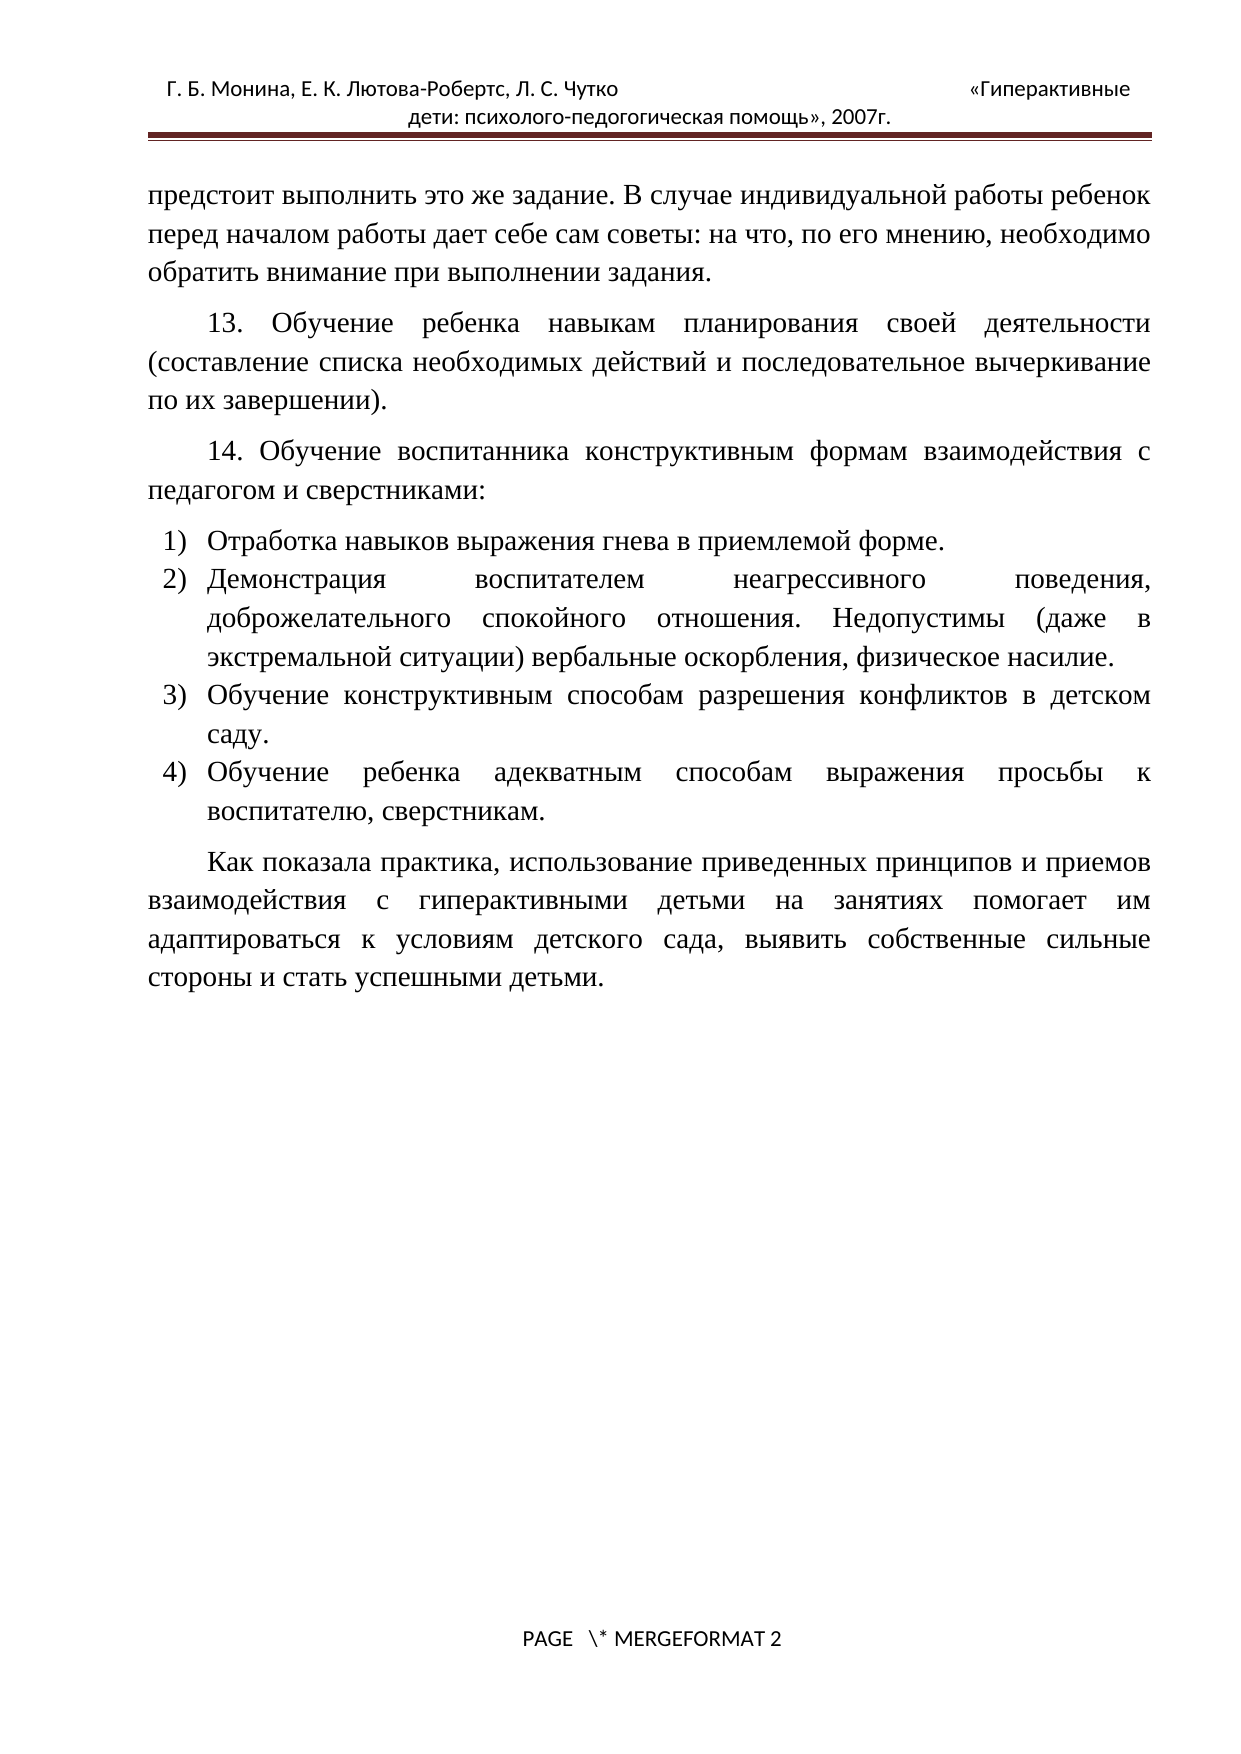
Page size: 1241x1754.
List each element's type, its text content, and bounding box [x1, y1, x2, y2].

list Обучение ребенка адекватным способам выражения просьбы к воспитателю, сверстникам. [162, 754, 1152, 826]
list Демонстрация воспитателем неагрессивного поведения, доброжелательного спокойного отношения. Недопустимы (даже в экстремальной ситуации) вербальные оскорбления, физическое насилие. [162, 562, 1152, 672]
text 13. Обучение ребенка навыкам планирования своей деятельности (составление списка необходимых действий и последовательное вычеркивание по их завершении). [148, 305, 1152, 416]
text Как показала практика, использование приведенных принципов и приемов взаимодействия с гиперактивными детьми на занятиях помогает им адаптироваться к условиям детского сада, выявить собственные сильные стороны и стать успешными детьми. [148, 844, 1152, 993]
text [148, 177, 1152, 288]
text 14. Обучение воспитанника конструктивным формам взаимодействия с педагогом и сверстниками: [148, 433, 1152, 506]
list Отработка навыков выражения гнева в приемлемой форме. [162, 523, 1152, 557]
list Обучение конструктивным способам разрешения конфликтов в детском саду. [162, 677, 1152, 749]
